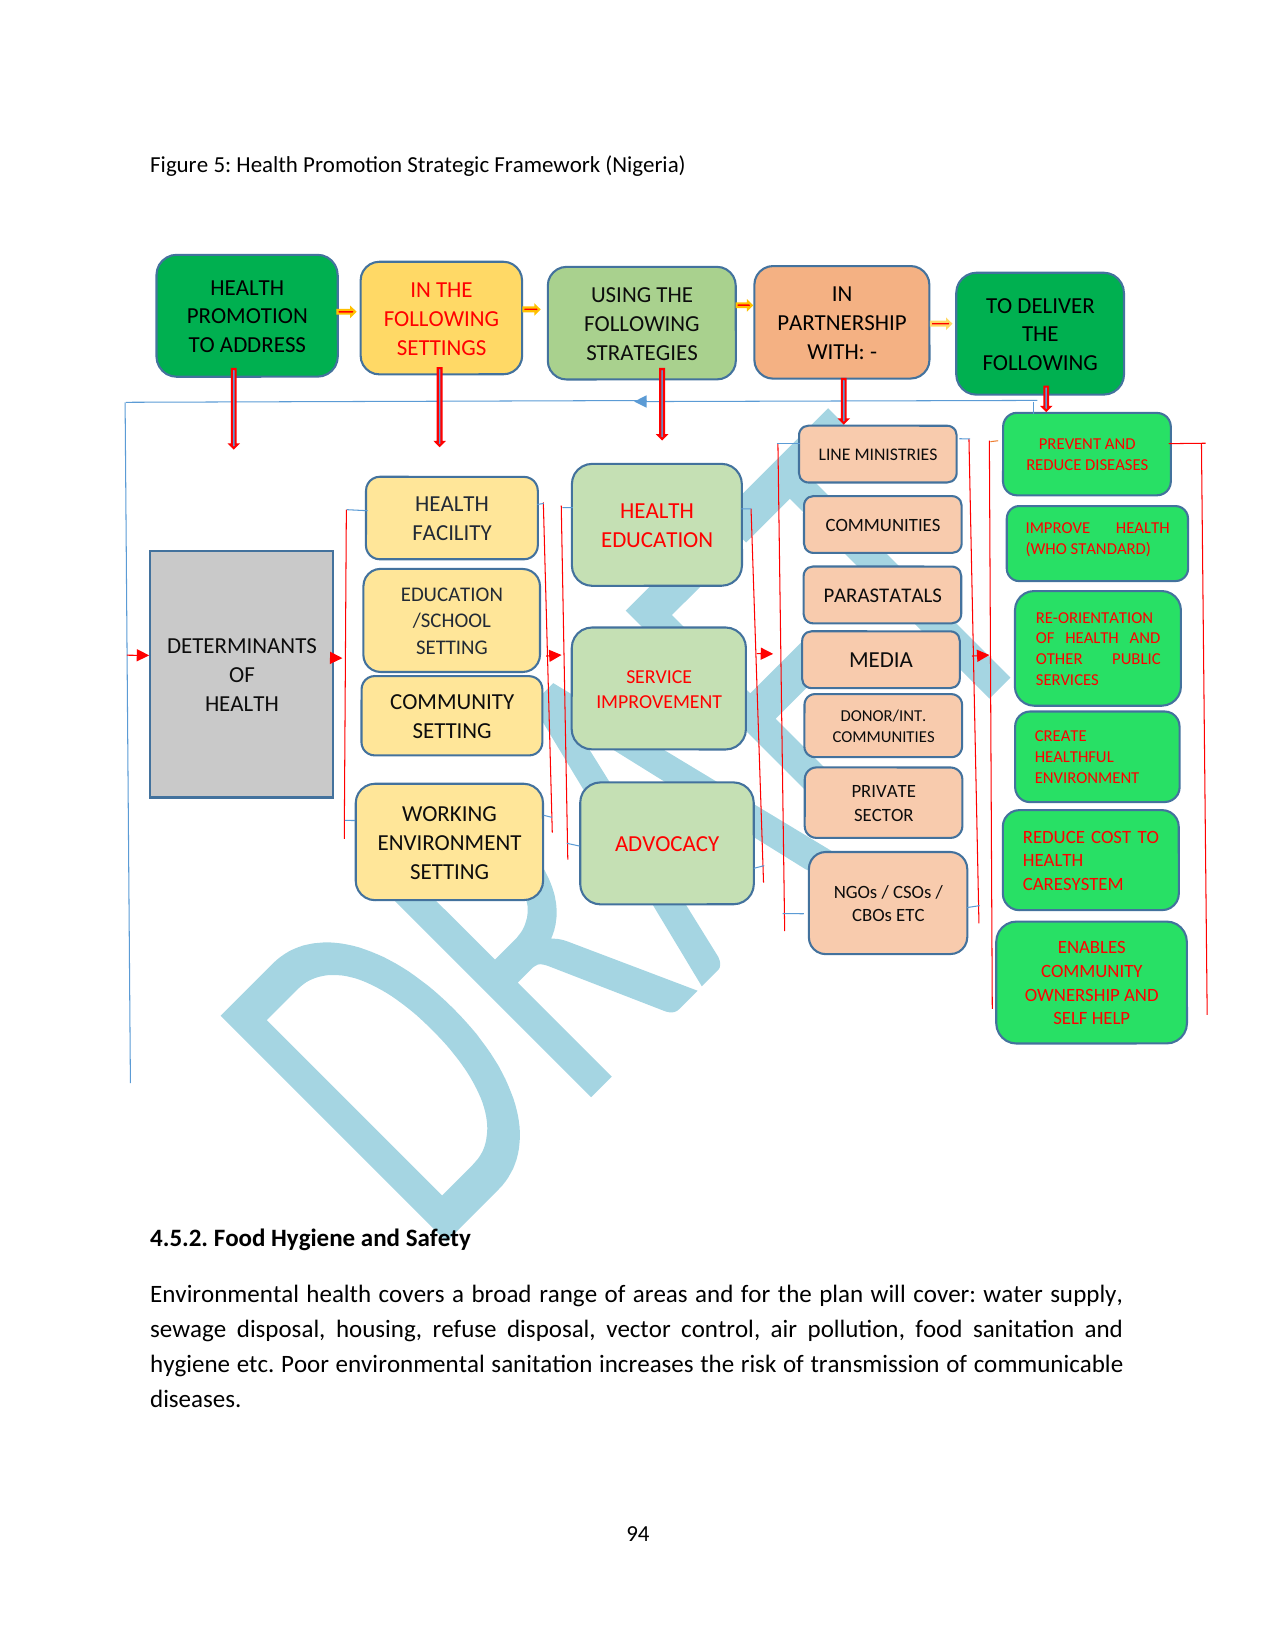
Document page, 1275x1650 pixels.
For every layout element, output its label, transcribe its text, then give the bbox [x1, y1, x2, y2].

text Environmental health covers a broad range of areas and for the plan will cover: water supply, sewage disposal, housing, refuse disposal, vector control, air pollution, food sanitation and hygiene etc. Poor environmental sanitation increases the risk of transmission of communicable diseases. [150, 1278, 1125, 1414]
subtitle 4.5.2. Food Hygiene and Safety [150, 1222, 1125, 1252]
